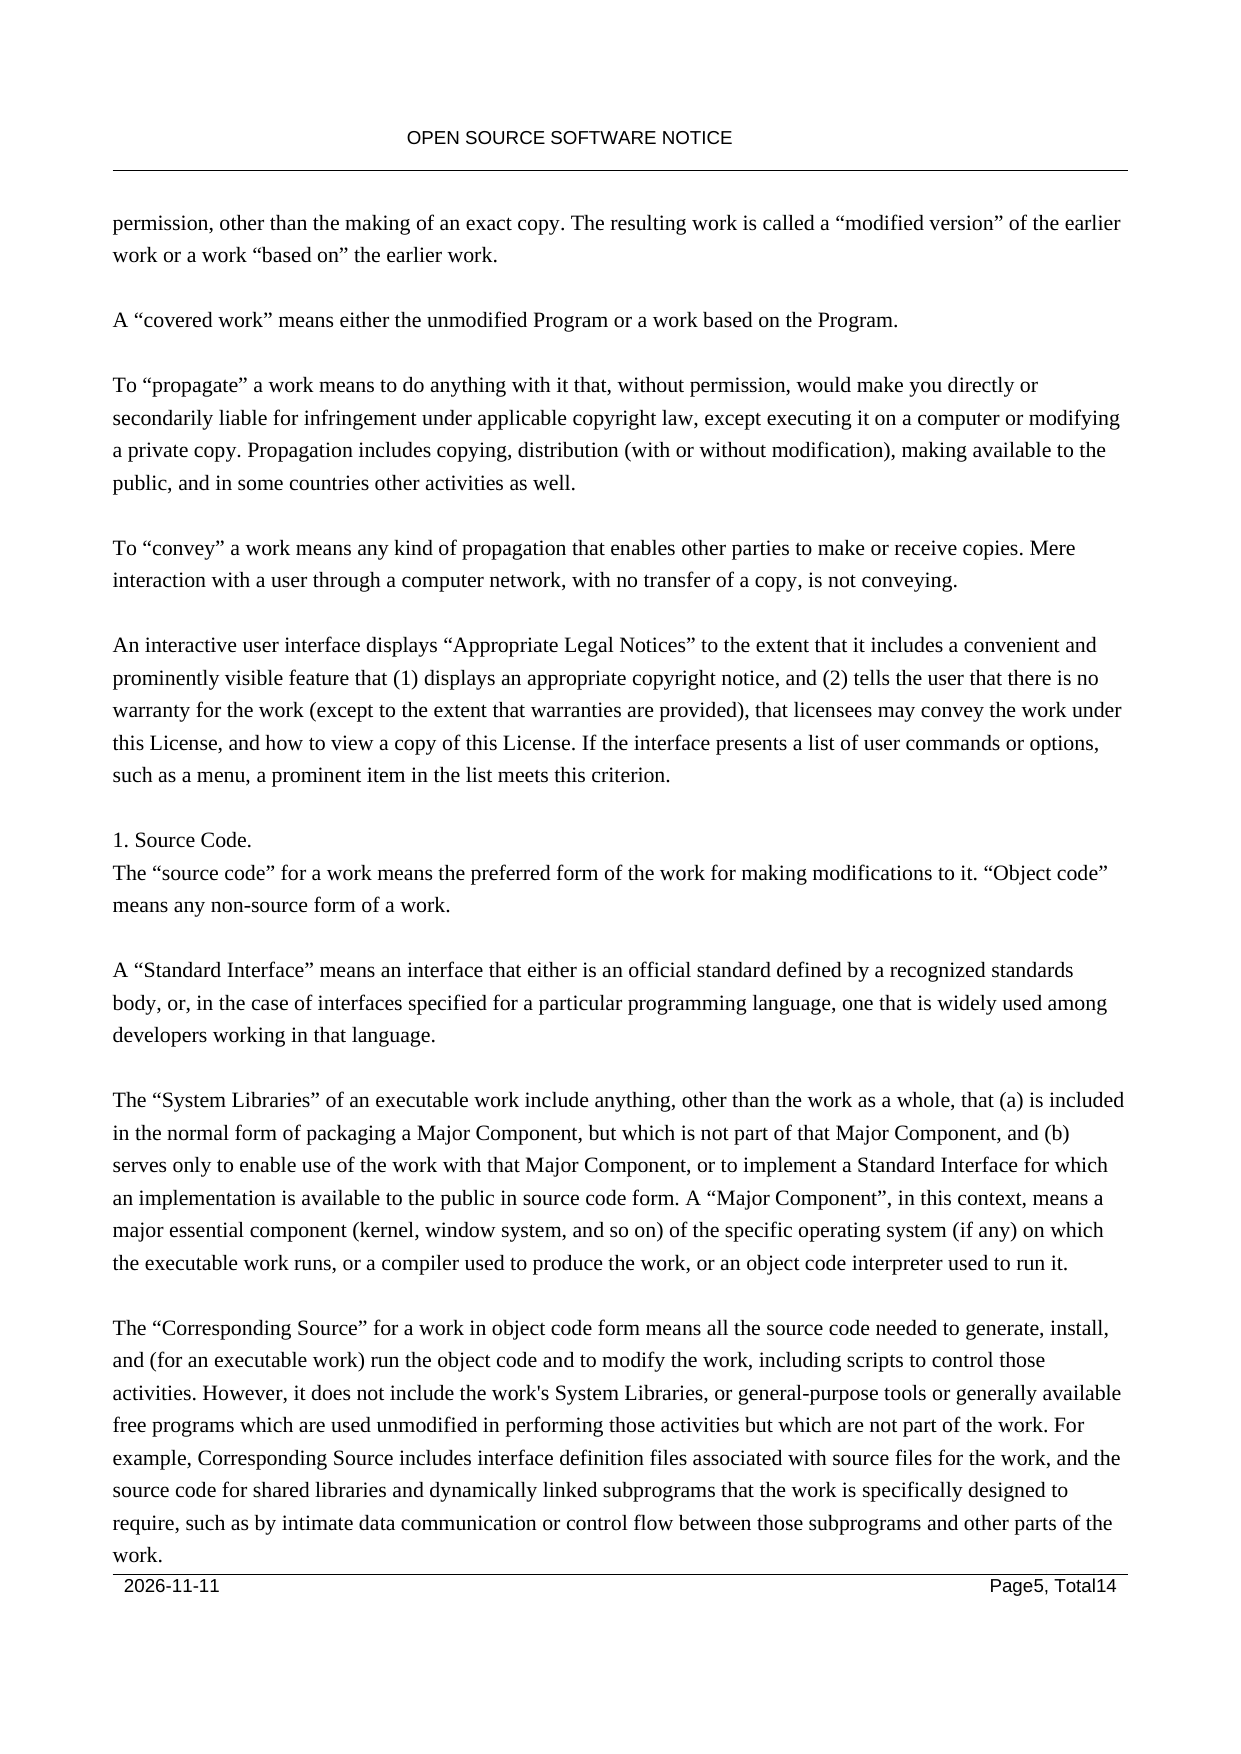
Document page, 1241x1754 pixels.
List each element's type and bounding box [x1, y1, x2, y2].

text [112, 206, 1128, 1571]
